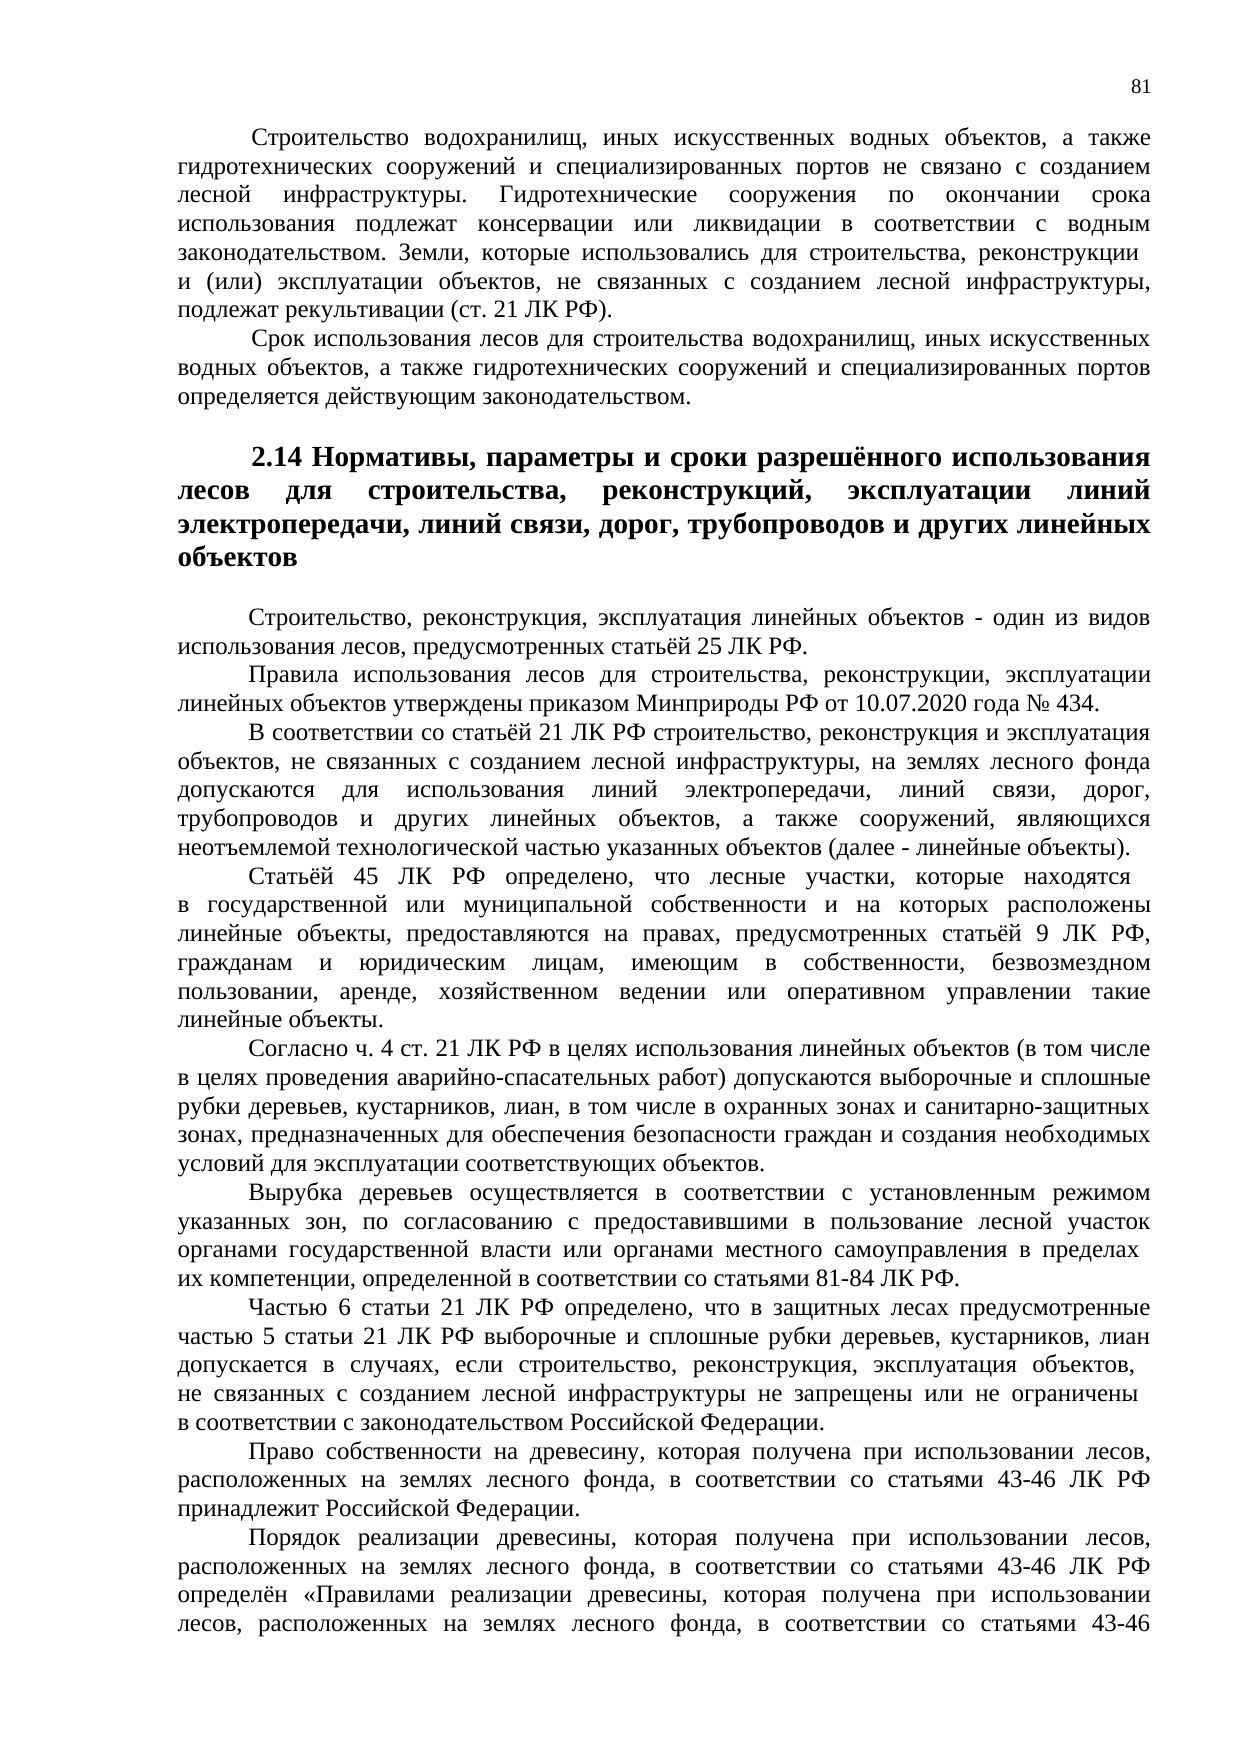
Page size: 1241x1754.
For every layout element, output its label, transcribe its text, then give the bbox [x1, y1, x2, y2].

text Срок использования лесов для строительства водохранилищ, иных искусственных водных объектов, а также гидротехнических сооружений и специализированных портов определяется действующим законодательством. [177, 323, 1152, 409]
text 2.14 Нормативы, параметры и сроки разрешённого использования лесов для строительства, реконструкций, эксплуатации линий электропередачи, линий связи, дорог, трубопроводов и других линейных объектов [177, 439, 1152, 573]
text Правила использования лесов для строительства, реконструкции, эксплуатации линейных объектов утверждены приказом Минприроды РФ от 10.07.2020 года № 434. [177, 659, 1152, 717]
text Согласно ч. 4 ст. 21 ЛК РФ в целях использования линейных объектов (в том числе в целях проведения аварийно-спасательных работ) допускаются выборочные и сплошные рубки деревьев, кустарников, лиан, в том числе в охранных зонах и санитарно-защитных зонах, предназначенных для обеспечения безопасности граждан и создания необходимых условий для эксплуатации соответствующих объектов. [177, 1033, 1152, 1177]
text Строительство водохранилищ, иных искусственных водных объектов, а также гидротехнических сооружений и специализированных портов не связано с созданием лесной инфраструктуры. Гидротехнические сооружения по окончании срока использования подлежат консервации или ликвидации в соответствии с водным законодательством. Земли, которые использовались для строительства, реконструкции и (или) эксплуатации объектов, не связанных с созданием лесной инфраструктуры, подлежат рекультивации (ст. 21 ЛК РФ). [177, 122, 1152, 323]
text Частью 6 статьи 21 ЛК РФ определено, что в защитных лесах предусмотренные частью 5 статьи 21 ЛК РФ выборочные и сплошные рубки деревьев, кустарников, лиан допускается в случаях, если строительство, реконструкция, эксплуатация объектов, не связанных с созданием лесной инфраструктуры не запрещены или не ограничены в соответствии с законодательством Российской Федерации. [177, 1292, 1152, 1436]
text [177, 1522, 1152, 1637]
text Строительство, реконструкция, эксплуатация линейных объектов - один из видов использования лесов, предусмотренных статьёй 25 ЛК РФ. [177, 602, 1152, 659]
text Статьёй 45 ЛК РФ определено, что лесные участки, которые находятся в государственной или муниципальной собственности и на которых расположены линейные объекты, предоставляются на правах, предусмотренных статьёй 9 ЛК РФ, гражданам и юридическим лицам, имеющим в собственности, безвозмездном пользовании, аренде, хозяйственном ведении или оперативном управлении такие линейные объекты. [177, 861, 1152, 1033]
text В соответствии со статьёй 21 ЛК РФ строительство, реконструкция и эксплуатация объектов, не связанных с созданием лесной инфраструктуры, на землях лесного фонда допускаются для использования линий электропередачи, линий связи, дорог, трубопроводов и других линейных объектов, а также сооружений, являющихся неотъемлемой технологической частью указанных объектов (далее - линейные объекты). [177, 717, 1152, 861]
text Вырубка деревьев осуществляется в соответствии с установленным режимом указанных зон, по согласованию с предоставившими в пользование лесной участок органами государственной власти или органами местного самоуправления в пределах их компетенции, определенной в соответствии со статьями 81-84 ЛК РФ. [177, 1177, 1152, 1292]
text Право собственности на древесину, которая получена при использовании лесов, расположенных на землях лесного фонда, в соответствии со статьями 43-46 ЛК РФ принадлежит Российской Федерации. [177, 1436, 1152, 1522]
